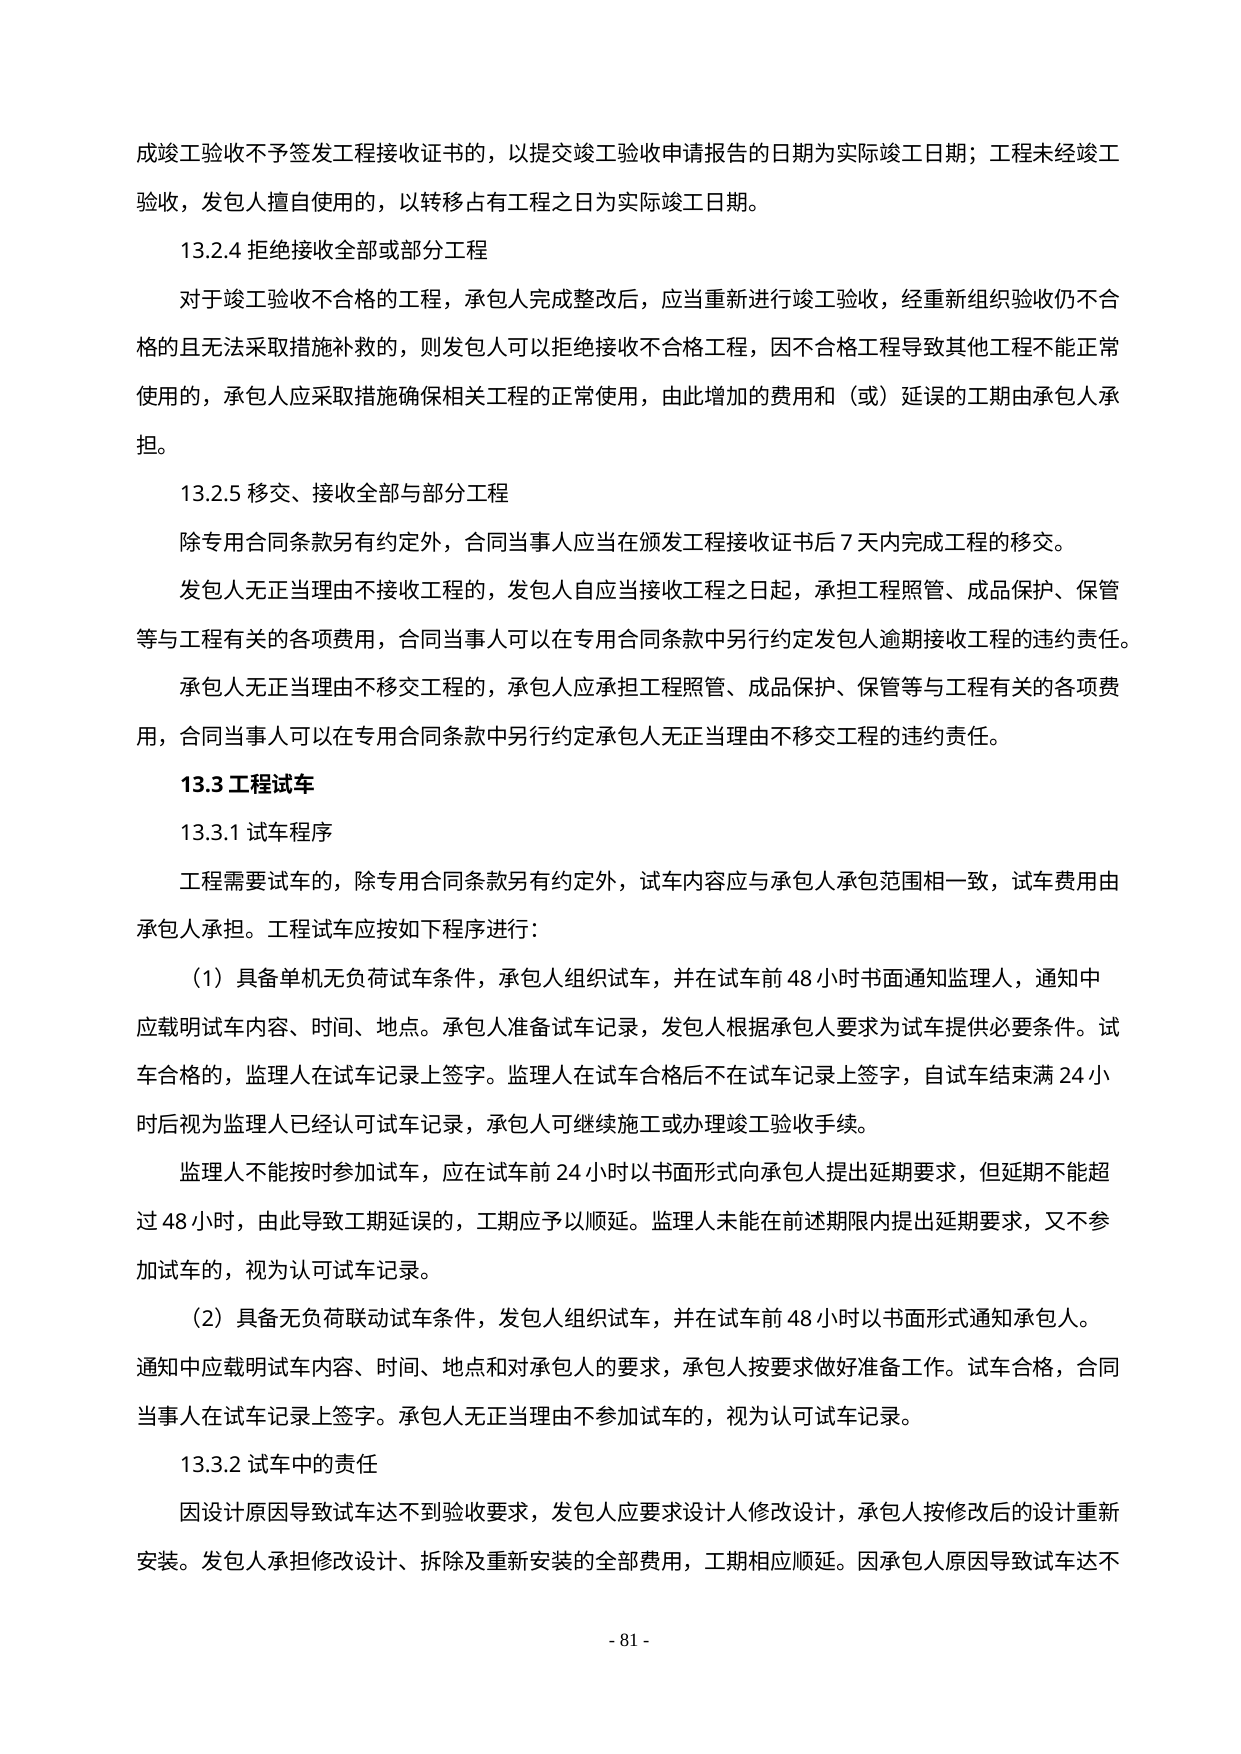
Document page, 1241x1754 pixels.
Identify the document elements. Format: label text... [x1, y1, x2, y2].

text （1）具备单机无负荷试车条件，承包人组织试车，并在试车前48小时书面通知监理人，通知中应载明试车内容、时间、地点。承包人准备试车记录，发包人根据承包人要求为试车提供必要条件。试车合格的，监理人在试车记录上签字。监理人在试车合格后不在试车记录上签字，自试车结束满24小时后视为监理人已经认可试车记录，承包人可继续施工或办理竣工验收手续。 [136, 960, 1122, 1139]
text 13.3.1试车程序 [136, 815, 1122, 847]
text 监理人不能按时参加试车，应在试车前24小时以书面形式向承包人提出延期要求，但延期不能超过48小时，由此导致工期延误的，工期应予以顺延。监理人未能在前述期限内提出延期要求，又不参加试车的，视为认可试车记录。 [136, 1155, 1122, 1285]
text 发包人无正当理由不接收工程的，发包人自应当接收工程之日起，承担工程照管、成品保护、保管等与工程有关的各项费用，合同当事人可以在专用合同条款中另行约定发包人逾期接收工程的违约责任。 [136, 572, 1122, 654]
text 13.2.5 移交、接收全部与部分工程 [136, 476, 1122, 508]
text 工程需要试车的，除专用合同条款另有约定外，试车内容应与承包人承包范围相一致，试车费用由承包人承担。工程试车应按如下程序进行： [136, 863, 1122, 944]
text 除专用合同条款另有约定外，合同当事人应当在颁发工程接收证书后7天内完成工程的移交。 [136, 524, 1122, 557]
text 13.2.4 拒绝接收全部或部分工程 [136, 233, 1122, 265]
text 13.3.2 试车中的责任 [136, 1447, 1122, 1479]
subtitle 13.3工程试车 [136, 767, 1122, 799]
text 对于竣工验收不合格的工程，承包人完成整改后，应当重新进行竣工验收，经重新组织验收仍不合格的且无法采取措施补救的，则发包人可以拒绝接收不合格工程，因不合格工程导致其他工程不能正常使用的，承包人应采取措施确保相关工程的正常使用，由此增加的费用和（或）延误的工期由承包人承担。 [136, 281, 1122, 460]
text 承包人无正当理由不移交工程的，承包人应承担工程照管、成品保护、保管等与工程有关的各项费用，合同当事人可以在专用合同条款中另行约定承包人无正当理由不移交工程的违约责任。 [136, 669, 1122, 751]
text （2）具备无负荷联动试车条件，发包人组织试车，并在试车前48小时以书面形式通知承包人。通知中应载明试车内容、时间、地点和对承包人的要求，承包人按要求做好准备工作。试车合格，合同当事人在试车记录上签字。承包人无正当理由不参加试车的，视为认可试车记录。 [136, 1301, 1122, 1431]
text 因设计原因导致试车达不到验收要求，发包人应要求设计人修改设计，承包人按修改后的设计重新安装。发包人承担修改设计、拆除及重新安装的全部费用，工期相应顺延。因承包人原因导致试车达不到验收要求，承包人按监理人要求重新安装和试车，并承担重新安装和试车的费用，工期不予顺延。 [136, 1495, 1122, 1576]
